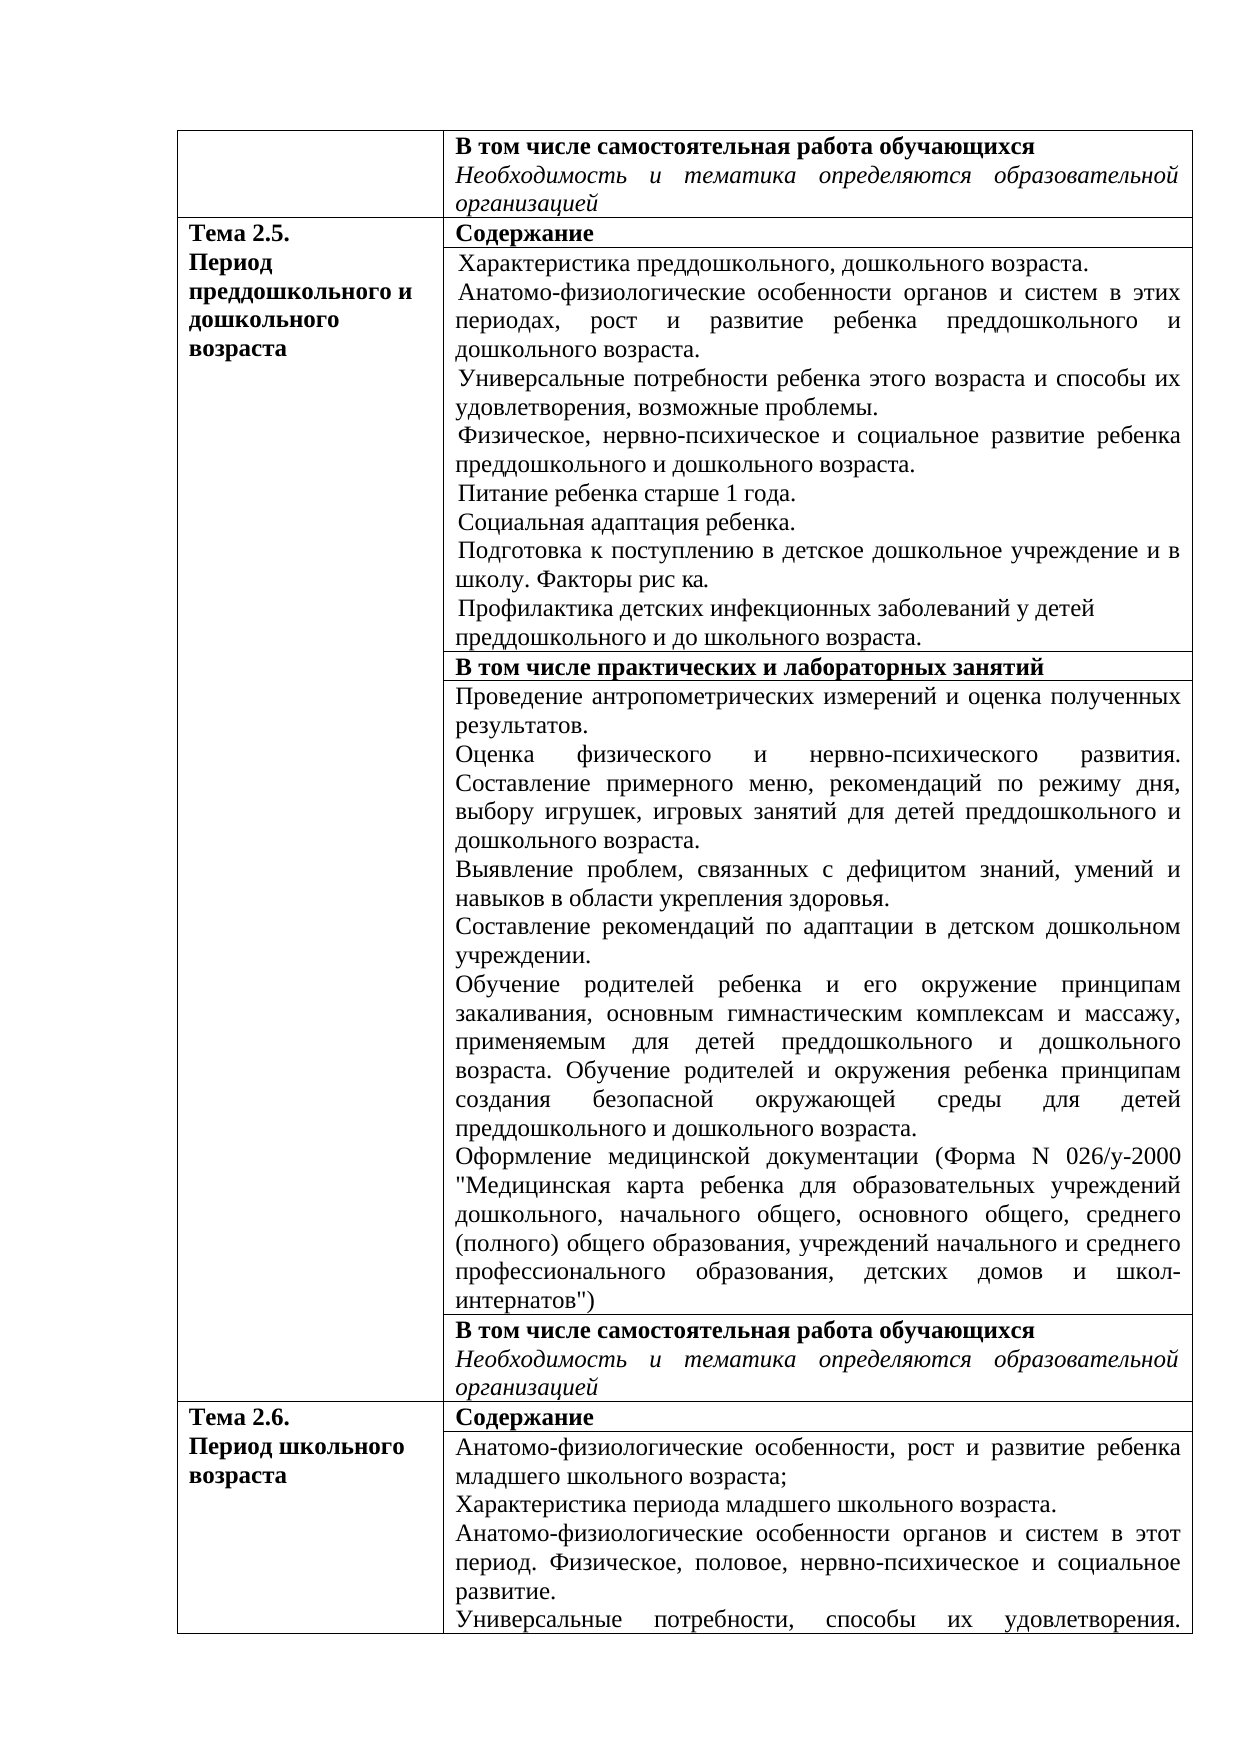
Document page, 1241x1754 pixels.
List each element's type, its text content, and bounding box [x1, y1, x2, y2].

table_cell В том числе практических и лабораторных занятий [444, 652, 1192, 680]
table_cell Содержание [444, 1402, 1192, 1431]
table_cell Содержание [444, 218, 1192, 247]
table_cell Характеристика преддошкольного, дошкольного возраста. Анатомо-физиологические особенности органов и систем в этих периодах, рост и развитие ребенка преддошкольного и дошкольного возраста. Универсальные потребности ребенка этого возраста и способы их удовлетворения, возможные проблемы. Физическое, нервно-психическое и социальное развитие ребенка преддошкольного и дошкольного возраста. Питание ребенка старше 1 года. Социальная адаптация ребенка. Подготовка к поступлению в детское дошкольное учреждение и в школу. Факторы рис ка. Профилактика детских инфекционных заболеваний у детей преддошкольного и до школьного возраста. [444, 248, 1192, 651]
table_cell Тема 2.5. Период преддошкольного и дошкольного возраста [178, 218, 443, 1401]
table_cell Проведение антропометрических измерений и оценка полученных результатов. Оценка физического и нервно-психического развития. Составление примерного меню, рекомендаций по режиму дня, выбору игрушек, игровых занятий для детей преддошкольного и дошкольного возраста. Выявление проблем, связанных с дефицитом знаний, умений и навыков в области укрепления здоровья. Составление рекомендаций по адаптации в детском дошкольном учреждении. Обучение родителей ребенка и его окружение принципам закаливания, основным гимнастическим комплексам и массажу, применяемым для детей преддошкольного и дошкольного возраста. Обучение родителей и окружения ребенка принципам создания безопасной окружающей среды для детей преддошкольного и дошкольного возраста. Оформление медицинской документации (Форма N 026/у-2000 "Медицинская карта ребенка для образовательных учреждений дошкольного, начального общего, основного общего, среднего (полного) общего образования, учреждений начального и среднего профессионального образования, детских домов и школ-интернатов") [444, 681, 1192, 1314]
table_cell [444, 1432, 1192, 1633]
table_cell В том числе самостоятельная работа обучающихся Необходимость и тематика определяются образовательной организацией [444, 1315, 1192, 1401]
table_cell Тема 2.6. Период школьного возраста [178, 1402, 443, 1633]
table_cell В том числе самостоятельная работа обучающихся Необходимость и тематика определяются образовательной организацией [444, 131, 1192, 217]
